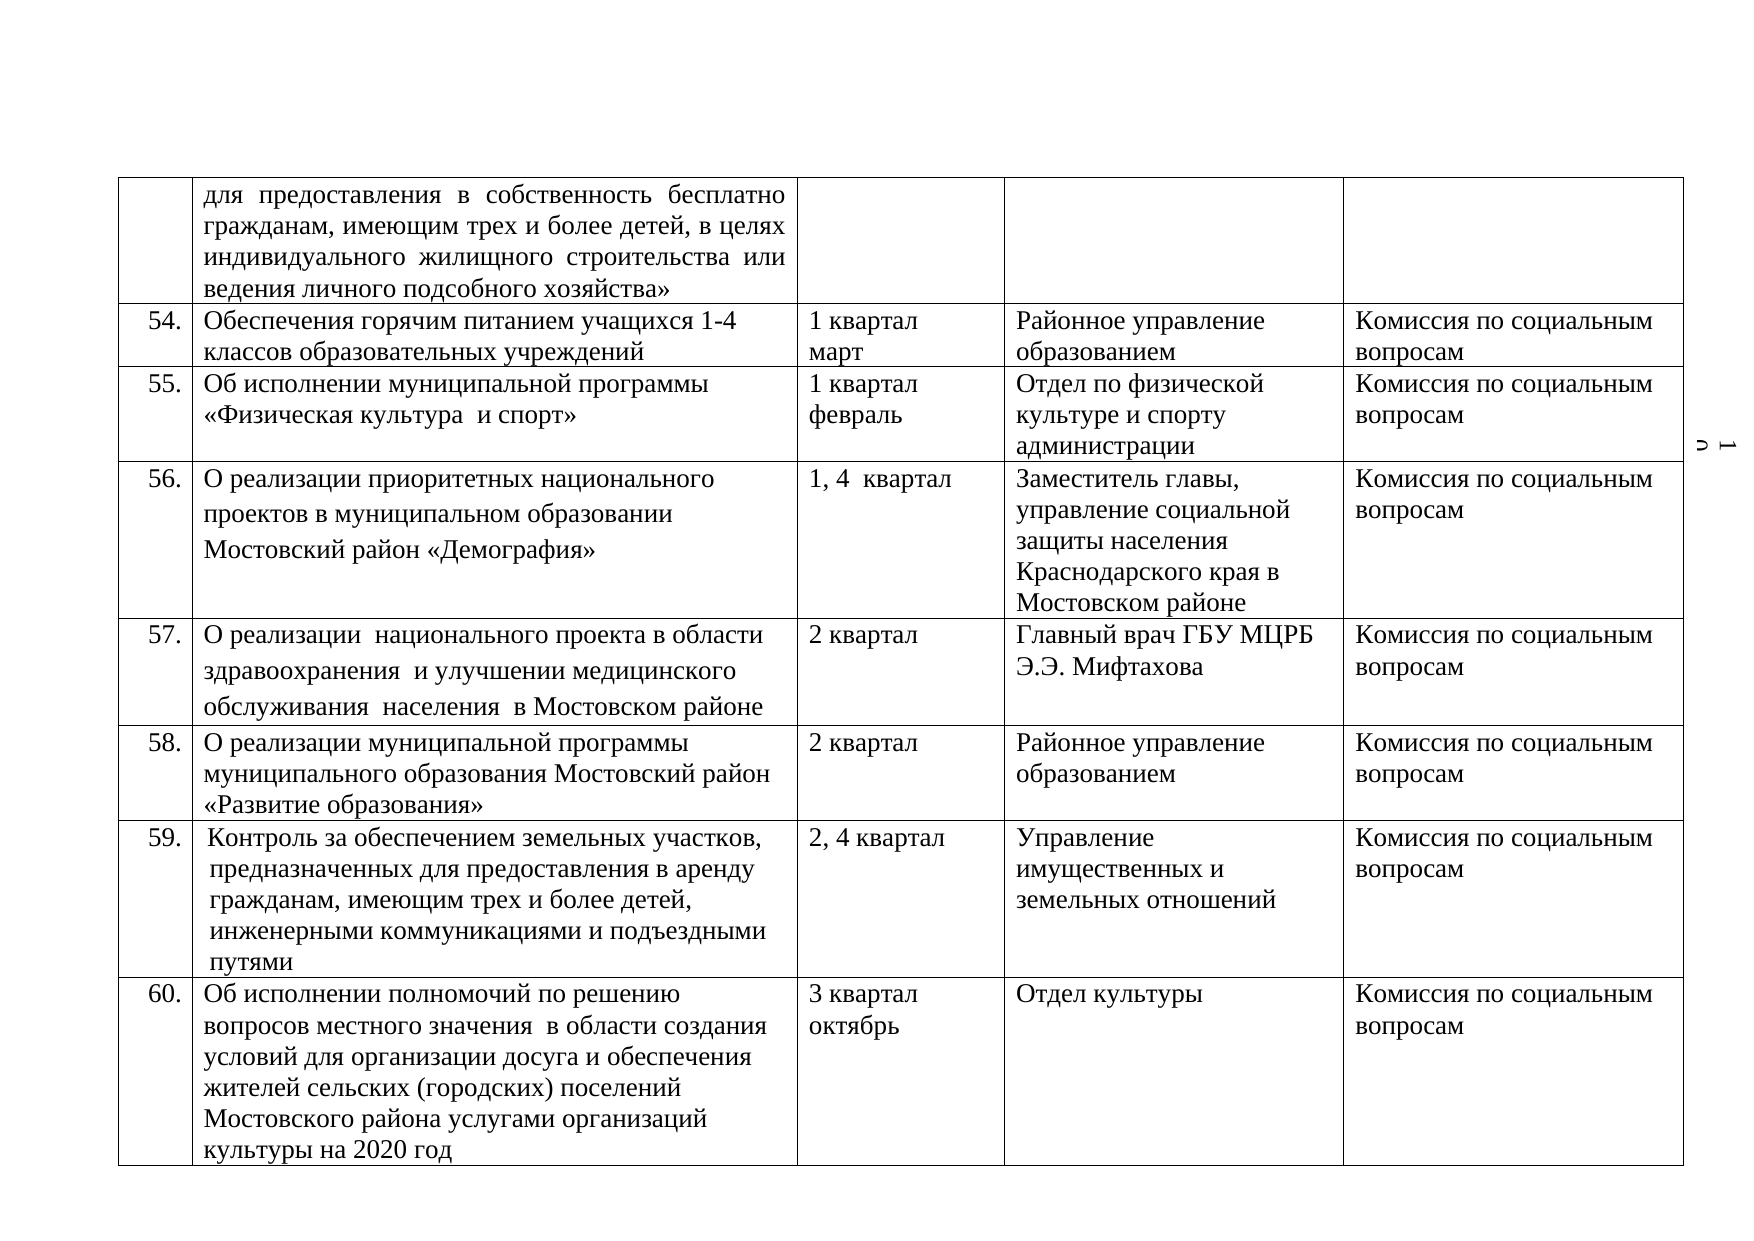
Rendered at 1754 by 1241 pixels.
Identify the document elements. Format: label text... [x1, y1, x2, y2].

table_cell Контроль за обеспечением земельных участков, предназначенных для предоставления в аренду гражданам, имеющим трех и более детей, инженерными коммуникациями и подъездными путями [193, 821, 797, 977]
table_cell 1 квартал февраль [798, 367, 1004, 461]
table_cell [798, 178, 1004, 303]
table_cell Районное управление образованием [1005, 304, 1343, 366]
table_cell Обеспечения горячим питанием учащихся 1-4 классов образовательных учреждений [193, 304, 797, 366]
table_cell Управление имущественных и земельных отношений [1005, 821, 1343, 977]
table_cell [119, 304, 192, 366]
table_cell [119, 462, 192, 617]
table_cell [119, 367, 192, 461]
table_cell Комиссия по социальным вопросам [1344, 462, 1683, 617]
table_cell О реализации национального проекта в области здравоохранения и улучшении медицинского обслуживания населения в Мостовском районе [193, 619, 797, 725]
table_cell Отдел по физической культуре и спорту администрации [1005, 367, 1343, 461]
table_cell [193, 178, 797, 303]
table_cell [1005, 178, 1343, 303]
table_cell [119, 978, 192, 1164]
table_cell [119, 619, 192, 725]
table_cell [119, 821, 192, 977]
table_cell Районное управление образованием [1005, 726, 1343, 820]
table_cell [1344, 978, 1683, 1164]
table_cell Об исполнении полномочий по решению вопросов местного значения в области создания условий для организации досуга и обеспечения жителей сельских (городских) поселений Мостовского района услугами организаций культуры на 2020 год [193, 978, 797, 1164]
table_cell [1344, 178, 1683, 303]
table_cell 2 квартал [798, 619, 1004, 725]
table_cell [119, 726, 192, 820]
table_cell Комиссия по социальным вопросам [1344, 726, 1683, 820]
table_cell Отдел культуры [1005, 978, 1343, 1164]
table_cell Об исполнении муниципальной программы «Физическая культура и спорт» [193, 367, 797, 461]
table_cell [119, 178, 192, 303]
table_cell 2 квартал [798, 726, 1004, 820]
table_cell 2, 4 квартал [798, 821, 1004, 977]
table_cell 1 квартал март [798, 304, 1004, 366]
table_cell 1, 4 квартал [798, 462, 1004, 617]
table_cell О реализации муниципальной программы муниципального образования Мостовский район «Развитие образования» [193, 726, 797, 820]
table_cell Комиссия по социальным вопросам [1344, 619, 1683, 725]
table_cell Главный врач ГБУ МЦРБ Э.Э. Мифтахова [1005, 619, 1343, 725]
table_cell О реализации приоритетных национального проектов в муниципальном образовании Мостовский район «Демография» [193, 462, 797, 617]
table_cell 3 квартал октябрь [798, 978, 1004, 1164]
table_cell Комиссия по социальным вопросам [1344, 304, 1683, 366]
table_cell Комиссия по социальным вопросам [1344, 821, 1683, 977]
table_cell Заместитель главы, управление социальной защиты населения Краснодарского края в Мостовском районе [1005, 462, 1343, 617]
table_cell Комиссия по социальным вопросам [1344, 367, 1683, 461]
